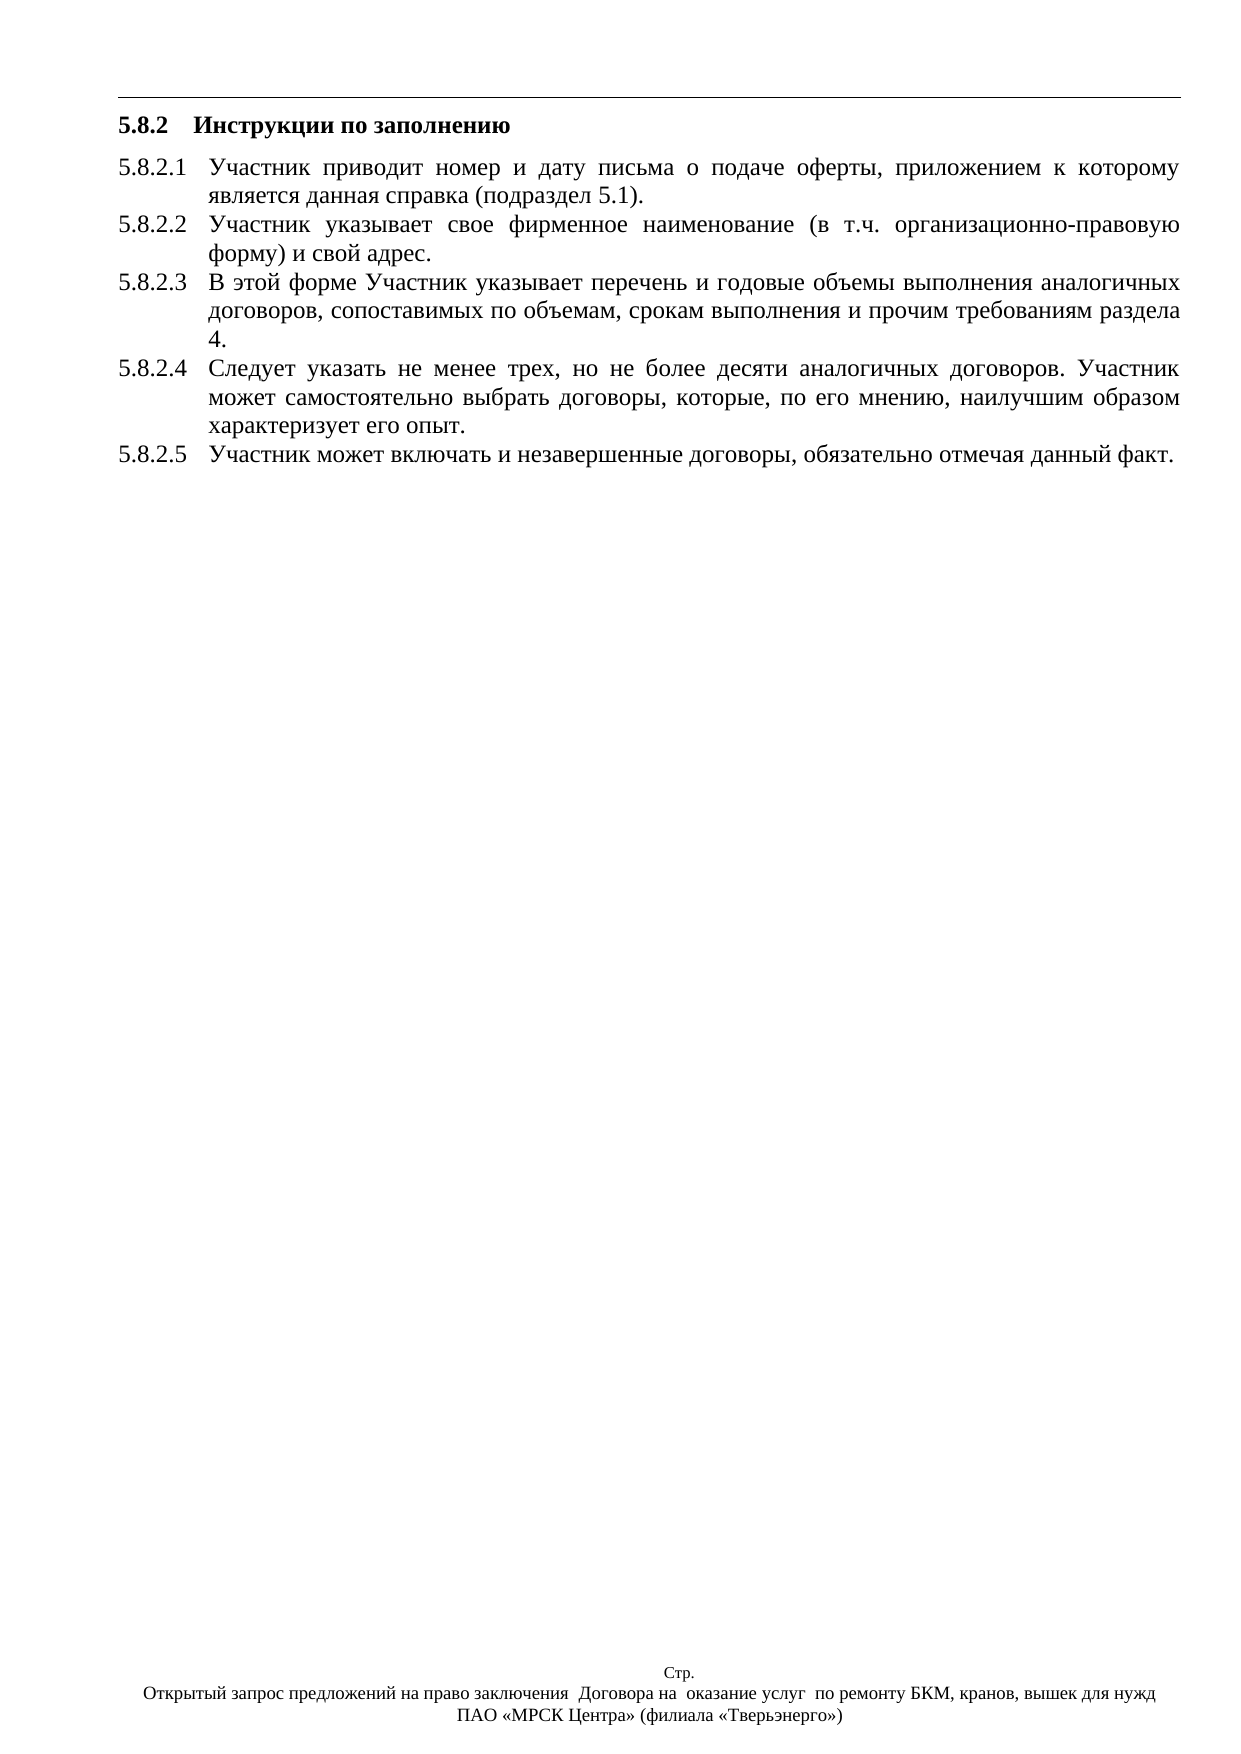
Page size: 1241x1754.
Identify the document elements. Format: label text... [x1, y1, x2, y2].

list Участник приводит номер и дату письма о подаче оферты, приложением к которому является данная справка (подраздел 5.1). [118, 152, 1181, 209]
list В этой форме Участник указывает перечень и годовые объемы выполнения аналогичных договоров, сопоставимых по объемам, срокам выполнения и прочим требованиям раздела 4. [118, 267, 1181, 353]
subtitle Инструкции по заполнению [118, 111, 1181, 139]
list Участник указывает свое фирменное наименование (в т.ч. организационно-правовую форму) и свой адрес. [118, 209, 1181, 267]
list Участник может включать и незавершенные договоры, обязательно отмечая данный факт. [118, 439, 1181, 468]
list Следует указать не менее трех, но не более десяти аналогичных договоров. Участник может самостоятельно выбрать договоры, которые, по его мнению, наилучшим образом характеризует его опыт. [118, 353, 1181, 439]
